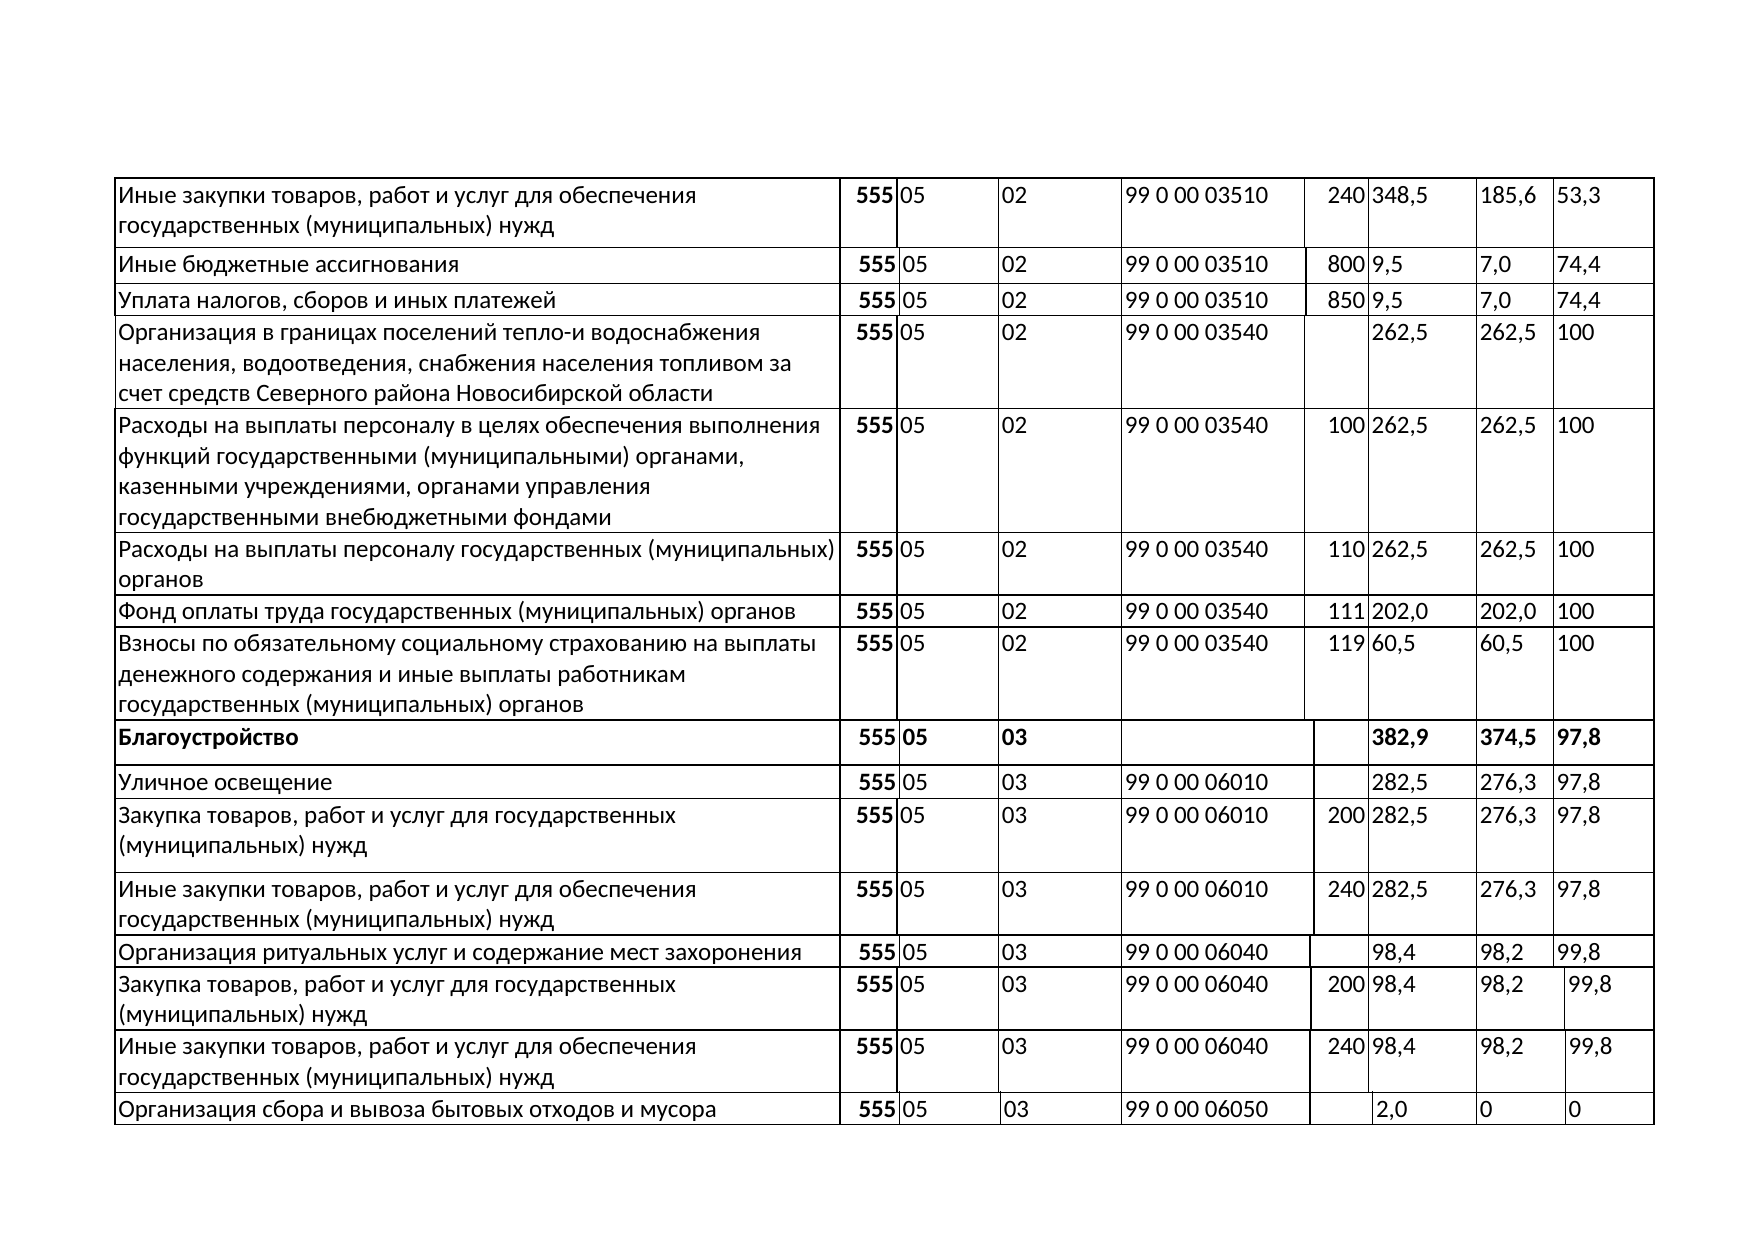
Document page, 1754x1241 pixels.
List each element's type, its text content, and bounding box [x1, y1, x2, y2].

table_cell 100 [1554, 316, 1653, 408]
table_cell 262,5 [1477, 316, 1553, 408]
table_cell 02 [999, 596, 1121, 626]
table_cell 05 [900, 284, 998, 314]
table_cell 03 [999, 936, 1121, 966]
table_cell 555 [841, 248, 899, 282]
table_cell 05 [898, 1031, 998, 1091]
table_cell 03 [999, 721, 1121, 764]
table_cell 276,3 [1477, 766, 1553, 798]
table_cell 99 0 00 03540 [1122, 533, 1304, 594]
table_cell 60,5 [1477, 628, 1553, 719]
table_cell Организация сбора и вывоза бытовых отходов и мусора [116, 1093, 839, 1123]
table_cell 99 0 00 06010 [1122, 766, 1313, 798]
table_cell 60,5 [1369, 628, 1476, 719]
table_cell 05 [898, 799, 998, 872]
table_cell 97,8 [1554, 799, 1653, 872]
table_cell 05 [900, 248, 998, 282]
table_cell 05 [898, 968, 998, 1029]
table_cell Закупка товаров, работ и услуг для государственных (муниципальных) нужд [116, 799, 839, 872]
table_cell 800 [1307, 248, 1368, 282]
table_cell 02 [999, 179, 1121, 247]
table_cell 200 [1315, 799, 1368, 872]
table_cell [1122, 721, 1313, 764]
table_cell 98,2 [1477, 968, 1564, 1029]
table_cell 382,9 [1369, 721, 1476, 764]
table_cell 05 [898, 873, 998, 934]
table_cell 262,5 [1369, 533, 1476, 594]
table_cell 99 0 00 03540 [1122, 316, 1304, 408]
table_cell 03 [1001, 1093, 1121, 1123]
table_cell 0 [1477, 1093, 1565, 1123]
table_cell Благоустройство [116, 721, 839, 764]
table_cell 97,8 [1554, 766, 1653, 798]
table_cell 262,5 [1477, 409, 1553, 531]
table_cell 05 [900, 1093, 1000, 1123]
table_cell Иные закупки товаров, работ и услуг для обеспечения государственных (муниципальных) нужд [116, 179, 839, 247]
table_cell 555 [841, 628, 896, 719]
table_cell Взносы по обязательному социальному страхованию на выплаты денежного содержания и иные выплаты работникам государственных (муниципальных) органов [116, 628, 839, 719]
table_cell 240 [1315, 873, 1368, 934]
table_cell 282,5 [1369, 873, 1476, 934]
table_cell 99,8 [1554, 936, 1653, 966]
table_cell 100 [1554, 628, 1653, 719]
table_cell 98,4 [1369, 936, 1476, 966]
table_cell 05 [898, 179, 998, 247]
table_cell Иные бюджетные ассигнования [116, 248, 839, 282]
table_cell 03 [999, 1031, 1121, 1091]
table_cell 555 [841, 968, 896, 1029]
table_cell 02 [999, 628, 1121, 719]
table_cell 555 [841, 721, 899, 764]
table_cell 99 0 00 06010 [1122, 799, 1313, 872]
table_cell 2,0 [1373, 1093, 1476, 1123]
table_cell 53,3 [1554, 179, 1653, 247]
table_cell 98,2 [1477, 936, 1553, 966]
table_cell 74,4 [1554, 284, 1653, 314]
table_cell 262,5 [1477, 533, 1553, 594]
table_cell 05 [900, 721, 998, 764]
table_cell 99 0 00 03510 [1122, 179, 1304, 247]
table_cell 240 [1305, 179, 1368, 247]
table_cell 555 [841, 409, 896, 531]
table_cell 119 [1305, 628, 1368, 719]
table_cell 02 [999, 284, 1121, 314]
table_cell 02 [999, 316, 1121, 408]
table_cell 185,6 [1477, 179, 1553, 247]
table_cell 555 [841, 316, 896, 408]
table_cell Организация в границах поселений тепло-и водоснабжения населения, водоотведения, снабжения населения топливом за счет средств Северного района Новосибирской области [116, 316, 839, 408]
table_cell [116, 1031, 839, 1091]
table_cell 0 [1566, 1093, 1653, 1123]
table_cell 05 [898, 628, 998, 719]
table_cell Закупка товаров, работ и услуг для государственных (муниципальных) нужд [116, 968, 839, 1029]
table_cell 555 [841, 596, 896, 626]
table_cell 555 [841, 936, 899, 966]
table_cell 555 [841, 766, 899, 798]
table_cell 99 0 00 03540 [1122, 628, 1304, 719]
table_cell 348,5 [1369, 179, 1476, 247]
table_cell 100 [1554, 533, 1653, 594]
table_cell 100 [1554, 409, 1653, 531]
table_cell 282,5 [1369, 766, 1476, 798]
table_cell 99 0 00 03510 [1122, 248, 1305, 282]
table_cell 03 [999, 968, 1121, 1029]
table_cell 03 [999, 766, 1121, 798]
table_cell [1305, 316, 1368, 408]
table_cell 276,3 [1477, 799, 1553, 872]
table_cell 05 [898, 316, 998, 408]
table_cell [1315, 766, 1368, 798]
table_cell 9,5 [1369, 248, 1476, 282]
table_cell 99 0 00 06040 [1122, 968, 1310, 1029]
table_cell 99 0 00 06010 [1122, 873, 1313, 934]
table_cell 7,0 [1477, 284, 1553, 314]
table_cell 98,4 [1369, 1031, 1476, 1091]
table_cell 276,3 [1477, 873, 1553, 934]
table_cell 282,5 [1369, 799, 1476, 872]
table_cell 100 [1305, 409, 1368, 531]
table_cell 99,8 [1566, 1031, 1653, 1091]
table_cell 850 [1307, 284, 1368, 314]
table_cell 555 [841, 179, 896, 247]
table_cell 100 [1554, 596, 1653, 626]
table_cell [1311, 1093, 1372, 1123]
table_cell 74,4 [1554, 248, 1653, 282]
table_cell 202,0 [1369, 596, 1476, 626]
table_cell 555 [841, 533, 896, 594]
table_cell 262,5 [1369, 409, 1476, 531]
table_cell 555 [841, 284, 899, 314]
table_cell 202,0 [1477, 596, 1553, 626]
table_cell 05 [900, 936, 998, 966]
table_cell 99 0 00 03510 [1122, 284, 1305, 314]
table_cell 99,8 [1565, 968, 1653, 1029]
table_cell [1311, 936, 1368, 966]
table_cell 200 [1312, 968, 1368, 1029]
table_cell 97,8 [1554, 721, 1653, 764]
table_cell 99 0 00 06040 [1122, 1031, 1309, 1091]
table_cell 05 [898, 596, 998, 626]
table_cell 555 [841, 1031, 896, 1091]
table_cell 555 [841, 873, 896, 934]
table_cell 99 0 00 03540 [1122, 596, 1304, 626]
table_cell 99 0 00 06050 [1122, 1093, 1309, 1123]
table_cell Расходы на выплаты персоналу государственных (муниципальных) органов [116, 533, 839, 594]
table_cell Расходы на выплаты персоналу в целях обеспечения выполнения функций государственными (муниципальными) органами, казенными учреждениями, органами управления государственными внебюджетными фондами [116, 409, 839, 531]
table_cell 374,5 [1477, 721, 1553, 764]
table_cell 555 [841, 799, 896, 872]
table_cell Уплата налогов, сборов и иных платежей [116, 284, 839, 314]
table_cell Организация ритуальных услуг и содержание мест захоронения [116, 936, 839, 966]
table_cell 05 [898, 533, 998, 594]
table_cell 02 [999, 409, 1121, 531]
table_cell 110 [1305, 533, 1368, 594]
table_cell 03 [999, 873, 1121, 934]
table_cell 05 [900, 766, 998, 798]
table_cell 05 [898, 409, 998, 531]
table_cell Иные закупки товаров, работ и услуг для обеспечения государственных (муниципальных) нужд [116, 873, 839, 934]
table_cell 98,4 [1369, 968, 1476, 1029]
table_cell 111 [1305, 596, 1368, 626]
table_cell Фонд оплаты труда государственных (муниципальных) органов [116, 596, 839, 626]
table_cell 262,5 [1369, 316, 1476, 408]
table_cell 7,0 [1477, 248, 1553, 282]
table_cell [1315, 721, 1368, 764]
table_cell 02 [999, 533, 1121, 594]
table_cell Уличное освещение [116, 766, 839, 798]
table_cell 240 [1311, 1031, 1368, 1091]
table_cell 99 0 00 03540 [1122, 409, 1304, 531]
table_cell 98,2 [1477, 1031, 1565, 1091]
table_cell 9,5 [1369, 284, 1476, 314]
table_cell 555 [841, 1093, 899, 1123]
table_cell 03 [999, 799, 1121, 872]
table_cell 99 0 00 06040 [1122, 936, 1309, 966]
table_cell 02 [999, 248, 1121, 282]
table_cell 97,8 [1554, 873, 1653, 934]
